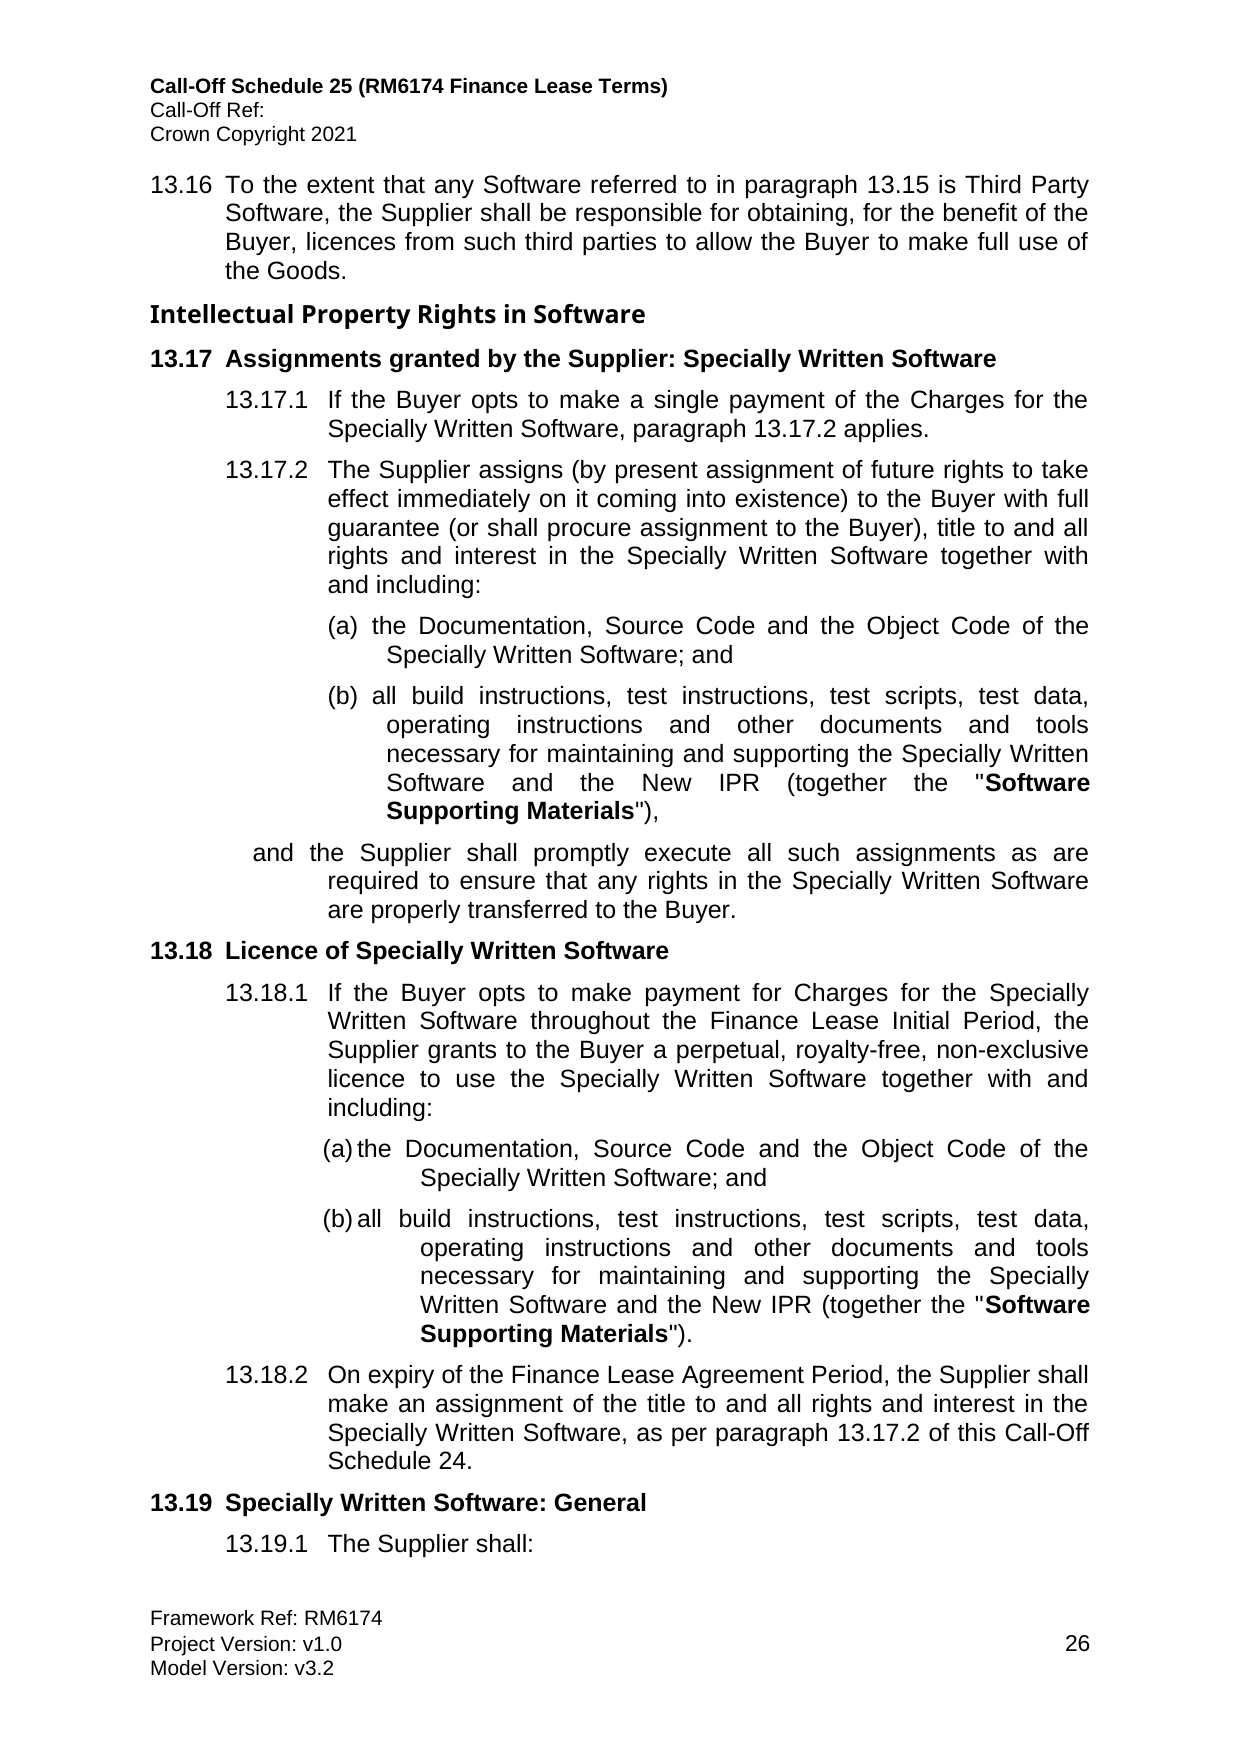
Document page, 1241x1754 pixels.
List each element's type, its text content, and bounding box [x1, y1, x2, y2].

list the Documentation, Source Code and the Object Code of the Specially Written Software; and [322, 1134, 1090, 1191]
list all build instructions, test instructions, test scripts, test data, operating instructions and other documents and tools necessary for maintaining and supporting the Specially Written Software and the New IPR (together the "Software Supporting Materials"). [322, 1204, 1090, 1347]
list Licence of Specially Written Software [150, 936, 1090, 965]
list If the Buyer opts to make a single payment of the Charges for the Specially Written Software, paragraph 13.17.2 applies. [225, 385, 1090, 442]
list The Supplier assigns (by present assignment of future rights to take effect immediately on it coming into existence) to the Buyer with full guarantee (or shall procure assignment to the Buyer), title to and all rights and interest in the Specially Written Software together with and including: [225, 455, 1090, 599]
text Intellectual Property Rights in Software [150, 297, 1090, 331]
text and the Supplier shall promptly execute all such assignments as are required to ensure that any rights in the Specially Written Software are properly transferred to the Buyer. [252, 837, 1090, 924]
list Specially Written Software: General [150, 1487, 1090, 1516]
list The Supplier shall: [225, 1529, 1090, 1557]
list If the Buyer opts to make payment for Charges for the Specially Written Software throughout the Finance Lease Initial Period, the Supplier grants to the Buyer a perpetual, royalty-free, non-exclusive licence to use the Specially Written Software together with and including: [225, 977, 1090, 1121]
list On expiry of the Finance Lease Agreement Period, the Supplier shall make an assignment of the title to and all rights and interest in the Specially Written Software, as per paragraph 13.17.2 of this Call-Off Schedule 24. [225, 1360, 1090, 1475]
list To the extent that any Software referred to in paragraph 13.15 is Third Party Software, the Supplier shall be responsible for obtaining, for the benefit of the Buyer, licences from such third parties to allow the Buyer to make full use of the Goods. [150, 170, 1090, 285]
list Assignments granted by the Supplier: Specially Written Software [150, 344, 1090, 372]
list all build instructions, test instructions, test scripts, test data, operating instructions and other documents and tools necessary for maintaining and supporting the Specially Written Software and the New IPR (together the "Software Supporting Materials"), [327, 681, 1090, 825]
list the Documentation, Source Code and the Object Code of the Specially Written Software; and [327, 611, 1090, 669]
